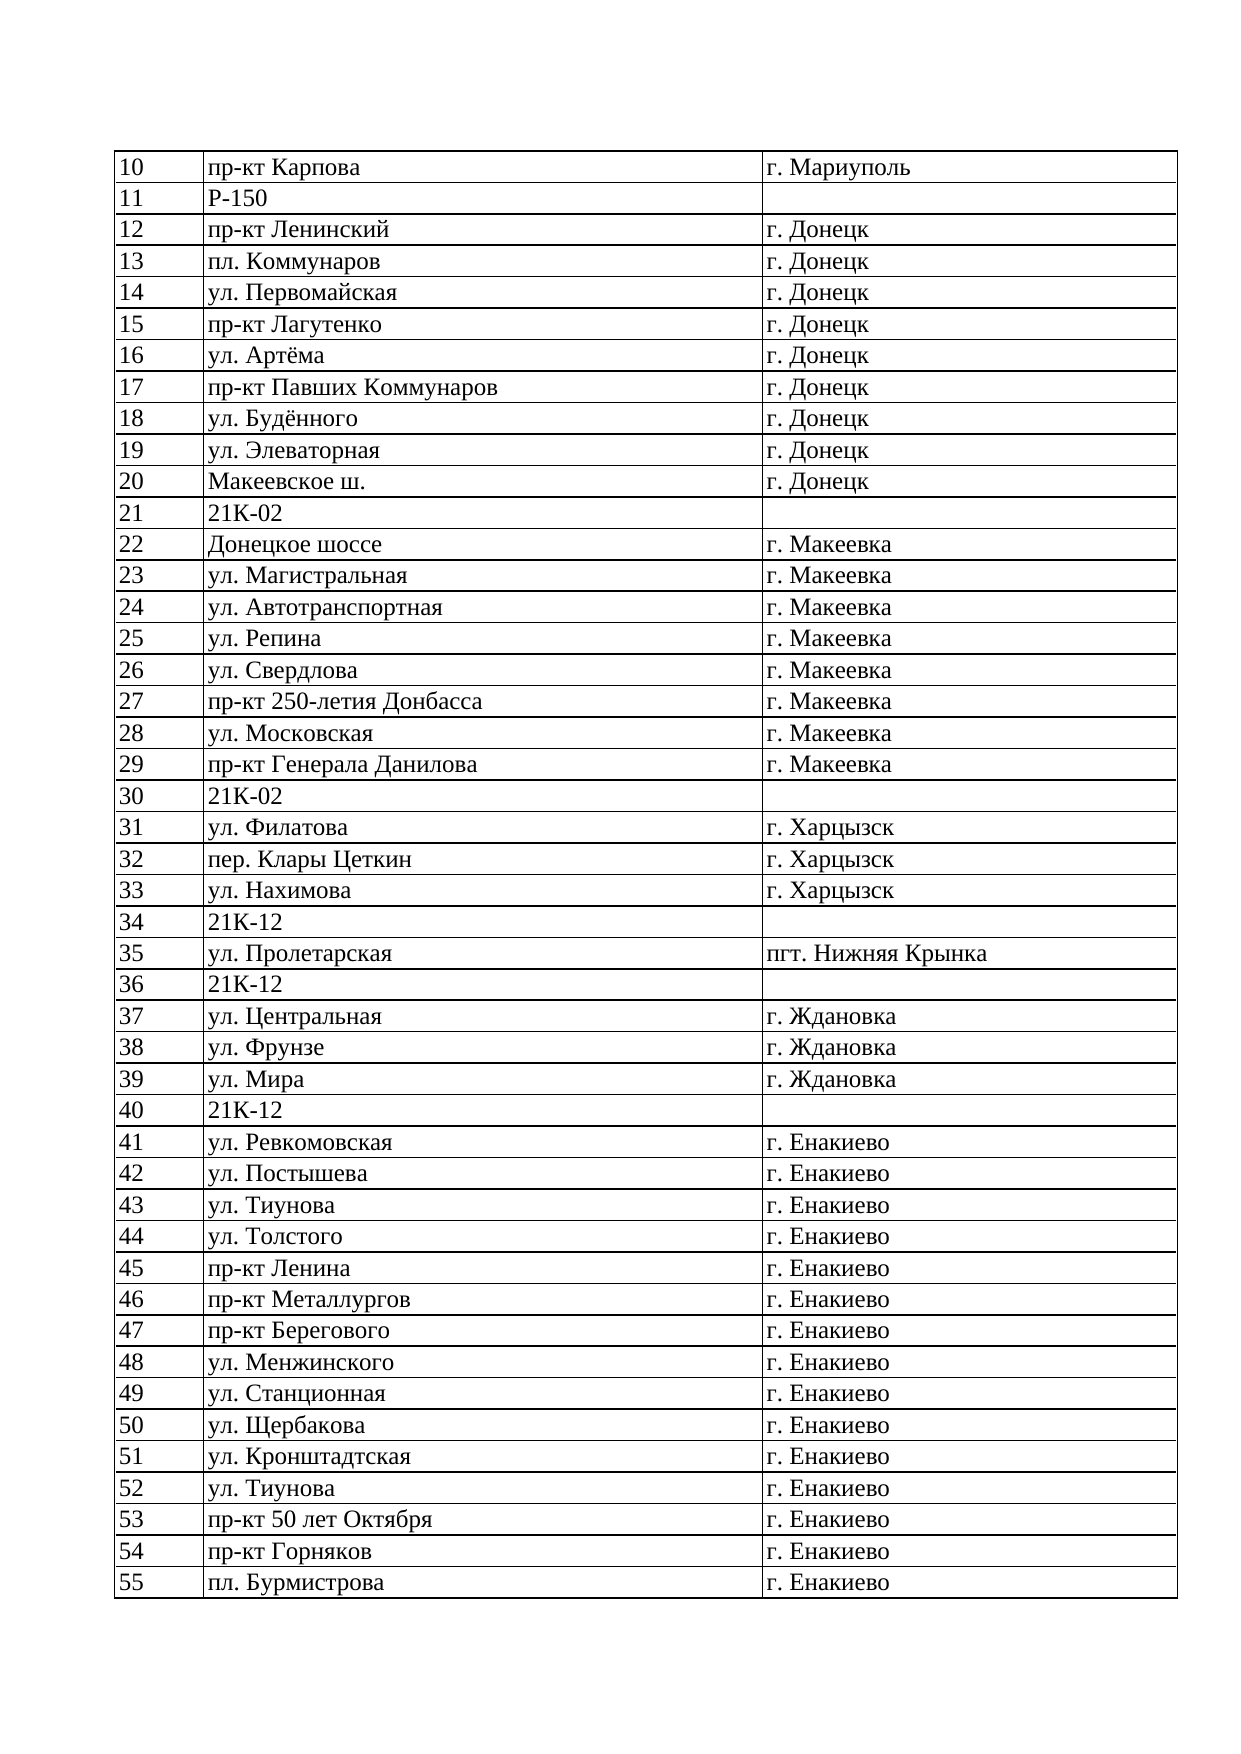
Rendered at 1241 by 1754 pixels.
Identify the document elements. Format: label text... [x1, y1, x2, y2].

table_cell 21 [115, 497, 203, 527]
table_cell г. Харцызск [763, 811, 1177, 842]
table_cell 49 [115, 1378, 203, 1408]
table_cell 24 [115, 591, 203, 622]
table_cell ул. Магистральная [204, 561, 762, 590]
table_cell г. Харцызск [763, 874, 1177, 905]
table_cell пр-кт 250-летия Донбасса [204, 686, 762, 716]
table_cell 47 [115, 1315, 203, 1345]
table_cell 37 [115, 1000, 203, 1031]
table_cell 21К-02 [204, 781, 762, 811]
table_cell г. Донецк [763, 433, 1177, 464]
table_cell пл. Коммунаров [204, 246, 762, 276]
table_cell [763, 779, 1177, 811]
table_cell 21К-12 [204, 1095, 762, 1125]
table_cell ул. Тиунова [204, 1190, 762, 1219]
table_cell 46 [115, 1284, 203, 1314]
table_cell 33 [115, 875, 203, 905]
table_cell 40 [115, 1095, 203, 1125]
table_cell 16 [115, 340, 203, 370]
table_cell 36 [115, 969, 203, 999]
table_cell г. Енакиево [763, 1408, 1177, 1440]
table_cell 38 [115, 1032, 203, 1062]
table_cell г. Енакиево [763, 1503, 1177, 1534]
table_cell г. Донецк [763, 339, 1177, 370]
table_cell 30 [115, 780, 203, 811]
table_cell 42 [115, 1158, 203, 1188]
table_cell г. Енакиево [763, 1188, 1177, 1219]
table_cell 14 [115, 277, 203, 307]
table_cell г. Енакиево [763, 1220, 1177, 1251]
table_cell 27 [115, 686, 203, 716]
table_cell г. Енакиево [763, 1157, 1177, 1188]
table_cell ул. Свердлова [204, 655, 762, 685]
table_cell [763, 1094, 1177, 1125]
table_cell г. Енакиево [763, 1314, 1177, 1345]
table_cell 19 [115, 434, 203, 464]
table_cell г. Донецк [763, 307, 1177, 339]
table_cell г. Харцызск [763, 842, 1177, 873]
table_cell Макеевское ш. [204, 466, 762, 496]
table_cell 21К-12 [204, 970, 762, 999]
table_cell г. Макеевка [763, 685, 1177, 716]
table_cell [763, 968, 1177, 999]
table_cell 34 [115, 906, 203, 936]
table_cell 39 [115, 1063, 203, 1094]
table_cell пр-кт Павших Коммунаров [204, 372, 762, 402]
table_cell г. Енакиево [763, 1566, 1177, 1597]
table_cell г. Донецк [763, 402, 1177, 433]
table_cell 10 [115, 152, 203, 181]
table_cell [763, 496, 1177, 527]
table_cell г. Енакиево [763, 1251, 1177, 1282]
table_cell г. Макеевка [763, 716, 1177, 748]
table_cell пр-кт Металлургов [204, 1284, 762, 1314]
table_cell 17 [115, 371, 203, 402]
table_cell ул. Первомайская [204, 277, 762, 307]
table_cell г. Енакиево [763, 1471, 1177, 1503]
table_cell ул. Будённого [204, 403, 762, 433]
table_cell 20 [115, 466, 203, 496]
table_cell 11 [115, 183, 203, 213]
table_cell г. Ждановка [763, 1031, 1177, 1062]
table_cell 18 [115, 403, 203, 433]
table_cell ул. Ревкомовская [204, 1127, 762, 1157]
table_cell 43 [115, 1189, 203, 1219]
table_cell 21К-02 [204, 498, 762, 527]
table_cell г. Макеевка [763, 622, 1177, 653]
table_cell 51 [115, 1441, 203, 1471]
table_cell г. Донецк [763, 370, 1177, 402]
table_cell г. Донецк [763, 465, 1177, 496]
table_cell г. Макеевка [763, 528, 1177, 559]
table_cell 22 [115, 529, 203, 559]
table_cell г. Енакиево [763, 1377, 1177, 1408]
table_cell г. Макеевка [763, 590, 1177, 622]
table_cell ул. Элеваторная [204, 435, 762, 464]
table_cell 28 [115, 717, 203, 748]
table_cell ул. Фрунзе [204, 1032, 762, 1062]
table_cell ул. Мира [204, 1064, 762, 1094]
table_cell г. Енакиево [763, 1345, 1177, 1377]
table_cell г. Макеевка [763, 653, 1177, 685]
table_cell [763, 181, 1177, 213]
table_cell 54 [115, 1535, 203, 1566]
table_cell 52 [115, 1472, 203, 1503]
table_cell ул. Кронштадтская [204, 1441, 762, 1471]
table_cell 23 [115, 560, 203, 590]
table_cell г. Донецк [763, 213, 1177, 244]
table_cell 15 [115, 308, 203, 339]
table_cell 13 [115, 245, 203, 276]
table_cell ул. Пролетарская [204, 938, 762, 968]
table_cell г. Макеевка [763, 748, 1177, 779]
table_cell ул. Нахимова [204, 875, 762, 905]
table_cell 53 [115, 1504, 203, 1534]
table_cell ул. Постышева [204, 1158, 762, 1188]
table_cell 21К-12 [204, 907, 762, 936]
table_cell г. Макеевка [763, 559, 1177, 590]
table_cell 44 [115, 1221, 203, 1251]
table_cell пр-кт Лагутенко [204, 309, 762, 339]
table_cell пер. Клары Цеткин [204, 844, 762, 873]
table_cell 45 [115, 1252, 203, 1282]
table_cell 55 [115, 1567, 203, 1597]
table_cell ул. Тиунова [204, 1473, 762, 1503]
table_cell 35 [115, 938, 203, 968]
table_cell г. Енакиево [763, 1534, 1177, 1566]
table_cell пр-кт 50 лет Октября [204, 1504, 762, 1534]
table_cell ул. Репина [204, 623, 762, 653]
table_cell пр-кт Берегового [204, 1316, 762, 1345]
table_cell г. Енакиево [763, 1440, 1177, 1471]
table_cell пр-кт Ленинский [204, 215, 762, 244]
table_cell г. Донецк [763, 276, 1177, 307]
table_cell г. Ждановка [763, 999, 1177, 1031]
table_cell г. Ждановка [763, 1062, 1177, 1094]
table_cell ул. Менжинского [204, 1347, 762, 1377]
table_cell ул. Станционная [204, 1378, 762, 1408]
table_cell Донецкое шоссе [204, 529, 762, 559]
table_cell г. Енакиево [763, 1125, 1177, 1157]
table_cell Р-150 [204, 183, 762, 213]
table_cell ул. Артёма [204, 340, 762, 370]
table_cell пгт. Нижняя Крынка [763, 936, 1177, 968]
table_cell г. Донецк [763, 244, 1177, 276]
table_cell ул. Филатова [204, 812, 762, 842]
table_cell ул. Московская [204, 718, 762, 748]
table_cell 48 [115, 1346, 203, 1377]
table_cell 31 [115, 812, 203, 842]
table_cell 25 [115, 623, 203, 653]
table_cell 41 [115, 1126, 203, 1157]
table_cell 29 [115, 749, 203, 779]
table_cell 26 [115, 654, 203, 685]
table_cell ул. Щербакова [204, 1410, 762, 1440]
table_cell пр-кт Генерала Данилова [204, 749, 762, 779]
table_cell 50 [115, 1409, 203, 1440]
table_cell пр-кт Ленина [204, 1253, 762, 1282]
table_cell пр-кт Карпова [204, 152, 762, 181]
table_cell [763, 905, 1177, 936]
table_cell пл. Бурмистрова [204, 1567, 762, 1597]
table_cell ул. Автотранспортная [204, 592, 762, 622]
table_cell г. Енакиево [763, 1283, 1177, 1314]
table_cell пр-кт Горняков [204, 1536, 762, 1566]
table_cell 32 [115, 843, 203, 873]
table_cell ул. Центральная [204, 1001, 762, 1031]
table_cell 12 [115, 214, 203, 244]
table_cell г. Мариуполь [763, 152, 1177, 181]
table_cell ул. Толстого [204, 1221, 762, 1251]
